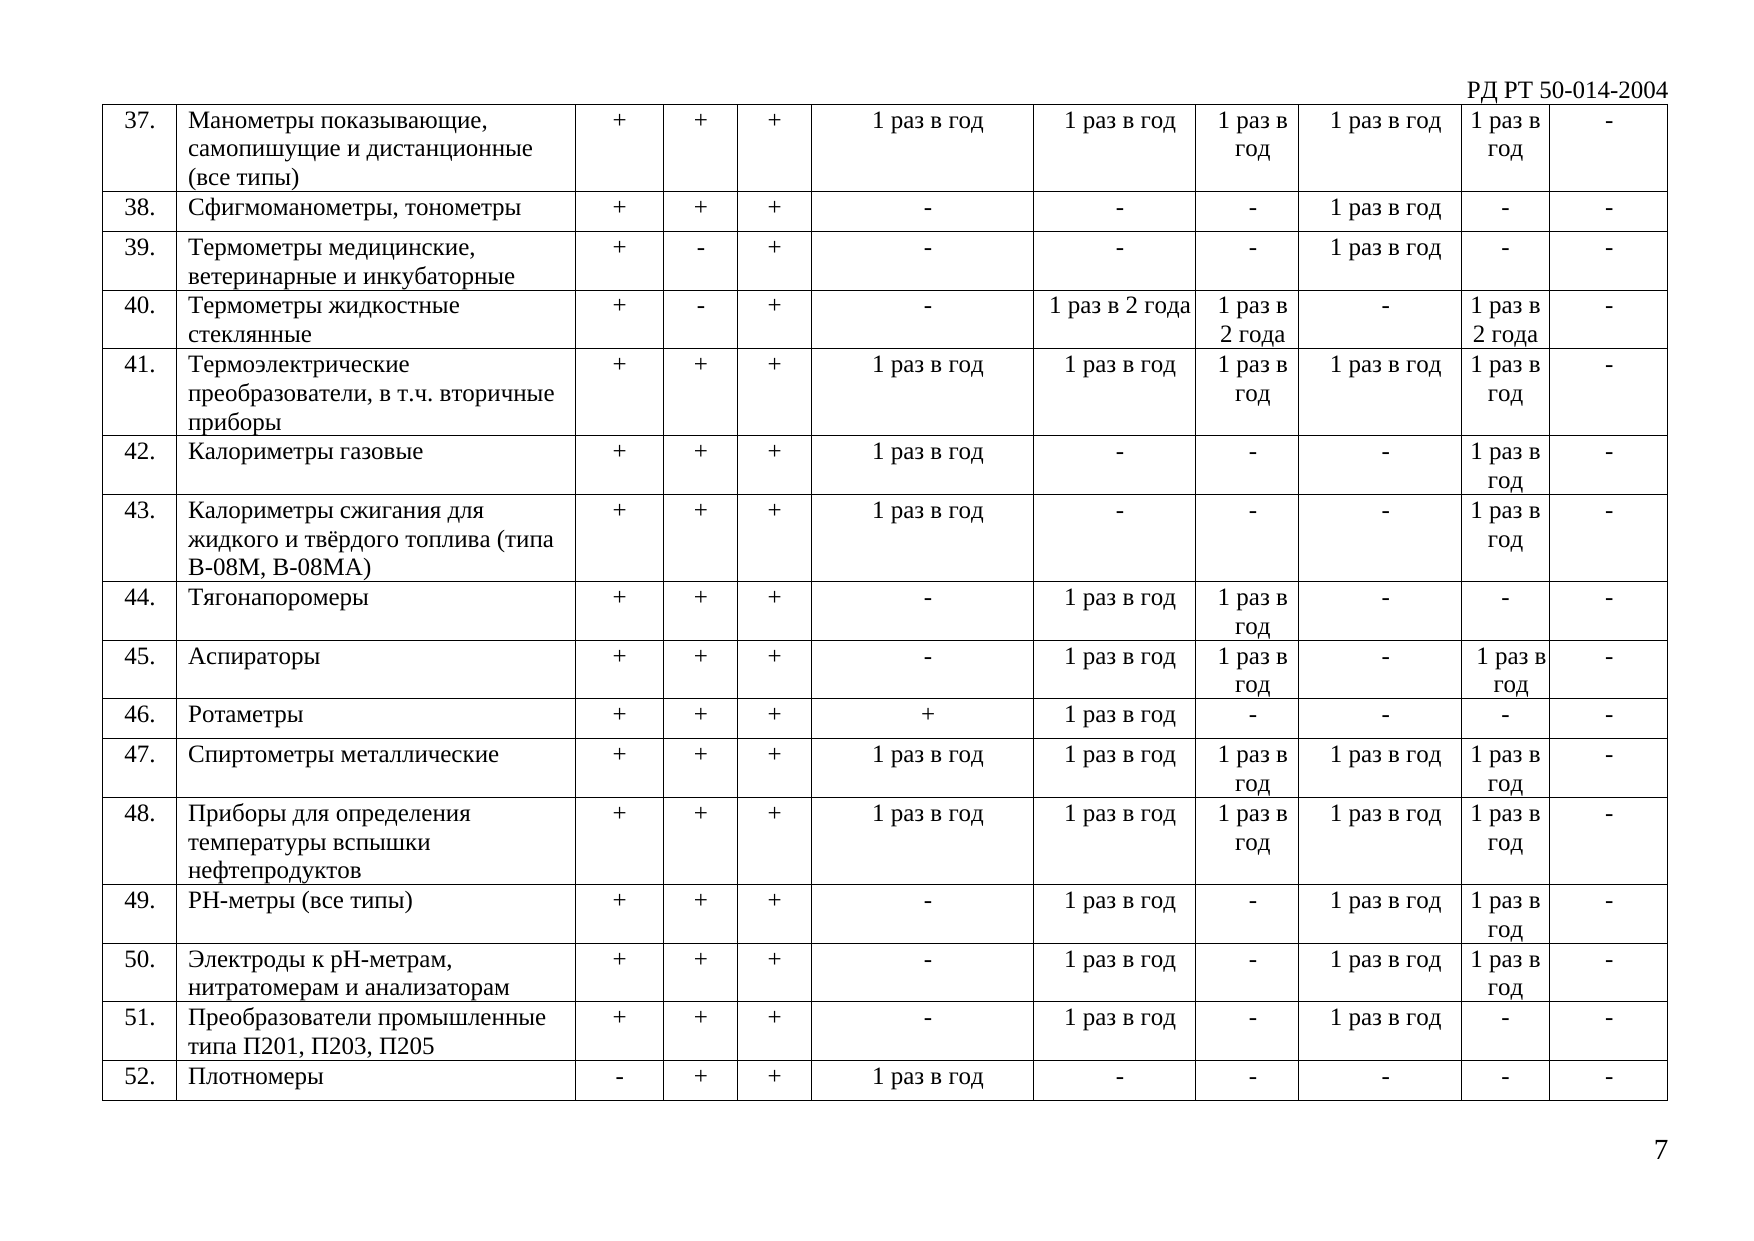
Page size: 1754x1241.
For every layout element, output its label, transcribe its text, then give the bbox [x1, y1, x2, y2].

table_cell - [812, 291, 1033, 348]
table_cell 1 раз в год [1462, 944, 1549, 1001]
table_cell + [664, 582, 737, 640]
table_cell - [1299, 495, 1461, 581]
table_cell - [576, 1061, 663, 1100]
table_cell 47. [103, 739, 176, 797]
table_cell 1 раз в 2 года [1034, 291, 1195, 348]
table_cell - [1299, 699, 1461, 738]
table_cell - [1299, 1061, 1461, 1100]
table_cell 1 раз в год [1299, 105, 1461, 191]
table_cell - [1196, 436, 1298, 494]
table_cell - [1550, 739, 1667, 797]
table_cell 1 раз в год [1196, 105, 1298, 191]
table_cell + [664, 944, 737, 1001]
table_cell + [738, 192, 811, 231]
table_cell 1 раз в год [1462, 349, 1549, 435]
table_cell 1 раз в год [1299, 944, 1461, 1001]
table_cell - [812, 944, 1033, 1001]
table_cell + [664, 1061, 737, 1100]
table_cell - [1550, 699, 1667, 738]
table_cell + [576, 349, 663, 435]
table_cell 1 раз в год [1299, 739, 1461, 797]
table_cell Тягонапоромеры [177, 582, 575, 640]
table_cell 1 раз в год [1196, 641, 1298, 698]
table_cell + [664, 495, 737, 581]
table_cell - [1462, 699, 1549, 738]
table_cell - [1196, 1061, 1298, 1100]
table_cell Преобразователи промышленные типа П201, П203, П205 [177, 1002, 575, 1060]
table_cell + [664, 105, 737, 191]
table_cell 1 раз в год [1462, 105, 1549, 191]
table_cell Сфигмоманометры, тонометры [177, 192, 575, 231]
table_cell + [576, 105, 663, 191]
table_cell - [1550, 349, 1667, 435]
table_cell 40. [103, 291, 176, 348]
table_cell Приборы для определения температуры вспышки нефтепродуктов [177, 798, 575, 884]
table_cell + [576, 436, 663, 494]
table_cell 1 раз в год [812, 798, 1033, 884]
table_cell 1 раз в год [1034, 699, 1195, 738]
table_cell + [664, 349, 737, 435]
table_cell 1 раз в год [1034, 739, 1195, 797]
table_cell 1 раз в год [1034, 944, 1195, 1001]
table_cell 48. [103, 798, 176, 884]
table_cell + [738, 232, 811, 289]
table_cell 1 раз в год [1034, 105, 1195, 191]
table_cell + [664, 192, 737, 231]
table_cell - [1034, 1061, 1195, 1100]
table_cell + [664, 641, 737, 698]
table_cell - [812, 1002, 1033, 1060]
table_cell 1 раз в год [1034, 582, 1195, 640]
table_cell - [1462, 1061, 1549, 1100]
table_cell 49. [103, 885, 176, 943]
table_cell - [1550, 1061, 1667, 1100]
table_cell Спиртометры металлические [177, 739, 575, 797]
table_cell 1 раз в год [1034, 798, 1195, 884]
table_cell + [738, 699, 811, 738]
table_cell 1 раз в год [1034, 1002, 1195, 1060]
table_cell + [576, 739, 663, 797]
table_cell - [1196, 192, 1298, 231]
table_cell + [576, 192, 663, 231]
table_cell - [1299, 436, 1461, 494]
table_cell + [738, 1002, 811, 1060]
table_cell 39. [103, 232, 176, 289]
table_cell 1 раз в год [1299, 885, 1461, 943]
table_cell + [576, 232, 663, 289]
table_cell 51. [103, 1002, 176, 1060]
table_cell + [738, 349, 811, 435]
table_cell Аспираторы [177, 641, 575, 698]
table_cell Плотномеры [177, 1061, 575, 1100]
table_cell 41. [103, 349, 176, 435]
table_cell - [812, 192, 1033, 231]
table_cell + [738, 798, 811, 884]
table_cell + [738, 885, 811, 943]
table_cell + [576, 291, 663, 348]
table_cell + [738, 582, 811, 640]
table_cell + [576, 641, 663, 698]
table_cell - [1550, 495, 1667, 581]
table_cell Термометры жидкостные стеклянные [177, 291, 575, 348]
table_cell - [1196, 885, 1298, 943]
table_cell Термоэлектрические преобразователи, в т.ч. вторичные приборы [177, 349, 575, 435]
table_cell 50. [103, 944, 176, 1001]
table_cell Ротаметры [177, 699, 575, 738]
table_cell - [1550, 798, 1667, 884]
table_cell + [738, 105, 811, 191]
table_cell - [1196, 944, 1298, 1001]
table_cell + [664, 1002, 737, 1060]
table_cell + [576, 798, 663, 884]
table_cell + [576, 1002, 663, 1060]
table_cell Термометры медицинские, ветеринарные и инкубаторные [177, 232, 575, 289]
table_cell 1 раз в год [812, 1061, 1033, 1100]
table_cell 43. [103, 495, 176, 581]
table_cell 1 раз в год [812, 436, 1033, 494]
table_cell - [664, 291, 737, 348]
table_cell 1 раз в год [1299, 798, 1461, 884]
table_cell 45. [103, 641, 176, 698]
table_cell + [664, 699, 737, 738]
table_cell 1 раз в год [812, 105, 1033, 191]
table_cell 1 раз в год [1299, 192, 1461, 231]
table_cell - [1299, 582, 1461, 640]
table_cell - [1034, 192, 1195, 231]
table_cell 1 раз в год [1462, 798, 1549, 884]
table_cell 38. [103, 192, 176, 231]
table_cell - [1034, 436, 1195, 494]
table_cell + [738, 944, 811, 1001]
table_cell 1 раз в год [1196, 582, 1298, 640]
table_cell - [1550, 105, 1667, 191]
table_cell Манометры показывающие, самопишущие и дистанционные (все типы) [177, 105, 575, 191]
table_cell - [812, 885, 1033, 943]
table_cell Электроды к рН-метрам, нитратомерам и анализаторам [177, 944, 575, 1001]
table_cell + [576, 944, 663, 1001]
table_cell 1 раз в год [812, 739, 1033, 797]
table_cell - [812, 641, 1033, 698]
table_cell - [1462, 582, 1549, 640]
table_cell + [738, 739, 811, 797]
table_cell 1 раз в год [1196, 798, 1298, 884]
table_cell + [664, 739, 737, 797]
table_cell 1 раз в 2 года [1462, 291, 1549, 348]
table_cell 1 раз в год [1462, 739, 1549, 797]
table_cell - [1299, 641, 1461, 698]
table_cell - [1034, 495, 1195, 581]
table_cell 1 раз в год [1196, 739, 1298, 797]
table_cell - [1299, 291, 1461, 348]
table_cell + [664, 885, 737, 943]
table_cell + [576, 582, 663, 640]
table_cell + [576, 495, 663, 581]
table_cell 1 раз в год [1299, 232, 1461, 289]
table_cell - [1462, 232, 1549, 289]
table_cell 1 раз в год [812, 495, 1033, 581]
table_cell 1 раз в год [1034, 349, 1195, 435]
table_cell - [812, 232, 1033, 289]
table_cell + [664, 798, 737, 884]
table_cell - [664, 232, 737, 289]
table_cell - [1550, 192, 1667, 231]
table_cell + [738, 495, 811, 581]
table_cell 1 раз в год [1299, 1002, 1461, 1060]
table_cell + [576, 699, 663, 738]
table_cell 1 раз в год [1462, 436, 1549, 494]
table_cell РН-метры (все типы) [177, 885, 575, 943]
table_cell - [1196, 1002, 1298, 1060]
table_cell - [1550, 291, 1667, 348]
table_cell + [738, 436, 811, 494]
table_cell 37. [103, 105, 176, 191]
table_cell 1 раз в год [1299, 349, 1461, 435]
table_cell 46. [103, 699, 176, 738]
table_cell - [1034, 232, 1195, 289]
table_cell - [1196, 699, 1298, 738]
table_cell - [1550, 582, 1667, 640]
table_cell + [576, 885, 663, 943]
table_cell 52. [103, 1061, 176, 1100]
table_cell 1 раз в 2 года [1196, 291, 1298, 348]
table_cell - [1550, 944, 1667, 1001]
table_cell - [1550, 436, 1667, 494]
table_cell - [1196, 495, 1298, 581]
table_cell 42. [103, 436, 176, 494]
table_cell 1 раз в год [1034, 885, 1195, 943]
table_cell 1 раз в год [1196, 349, 1298, 435]
table_cell - [812, 582, 1033, 640]
table_cell - [1550, 641, 1667, 698]
table_cell 44. [103, 582, 176, 640]
table_cell - [1550, 232, 1667, 289]
table_cell + [812, 699, 1033, 738]
table_cell Калориметры сжигания для жидкого и твёрдого топлива (типа В-08М, В-08МА) [177, 495, 575, 581]
table_cell + [738, 1061, 811, 1100]
table_cell - [1550, 885, 1667, 943]
table_cell - [1462, 192, 1549, 231]
table_cell 1 раз в год [1462, 495, 1549, 581]
table_cell + [738, 641, 811, 698]
table_cell - [1196, 232, 1298, 289]
table_cell 1 раз в год [1034, 641, 1195, 698]
table_cell - [1550, 1002, 1667, 1060]
table_cell + [738, 291, 811, 348]
table_cell 1 раз в год [1462, 641, 1549, 698]
table_cell Калориметры газовые [177, 436, 575, 494]
table_cell 1 раз в год [1462, 885, 1549, 943]
table_cell - [1462, 1002, 1549, 1060]
table_cell 1 раз в год [812, 349, 1033, 435]
table_cell + [664, 436, 737, 494]
